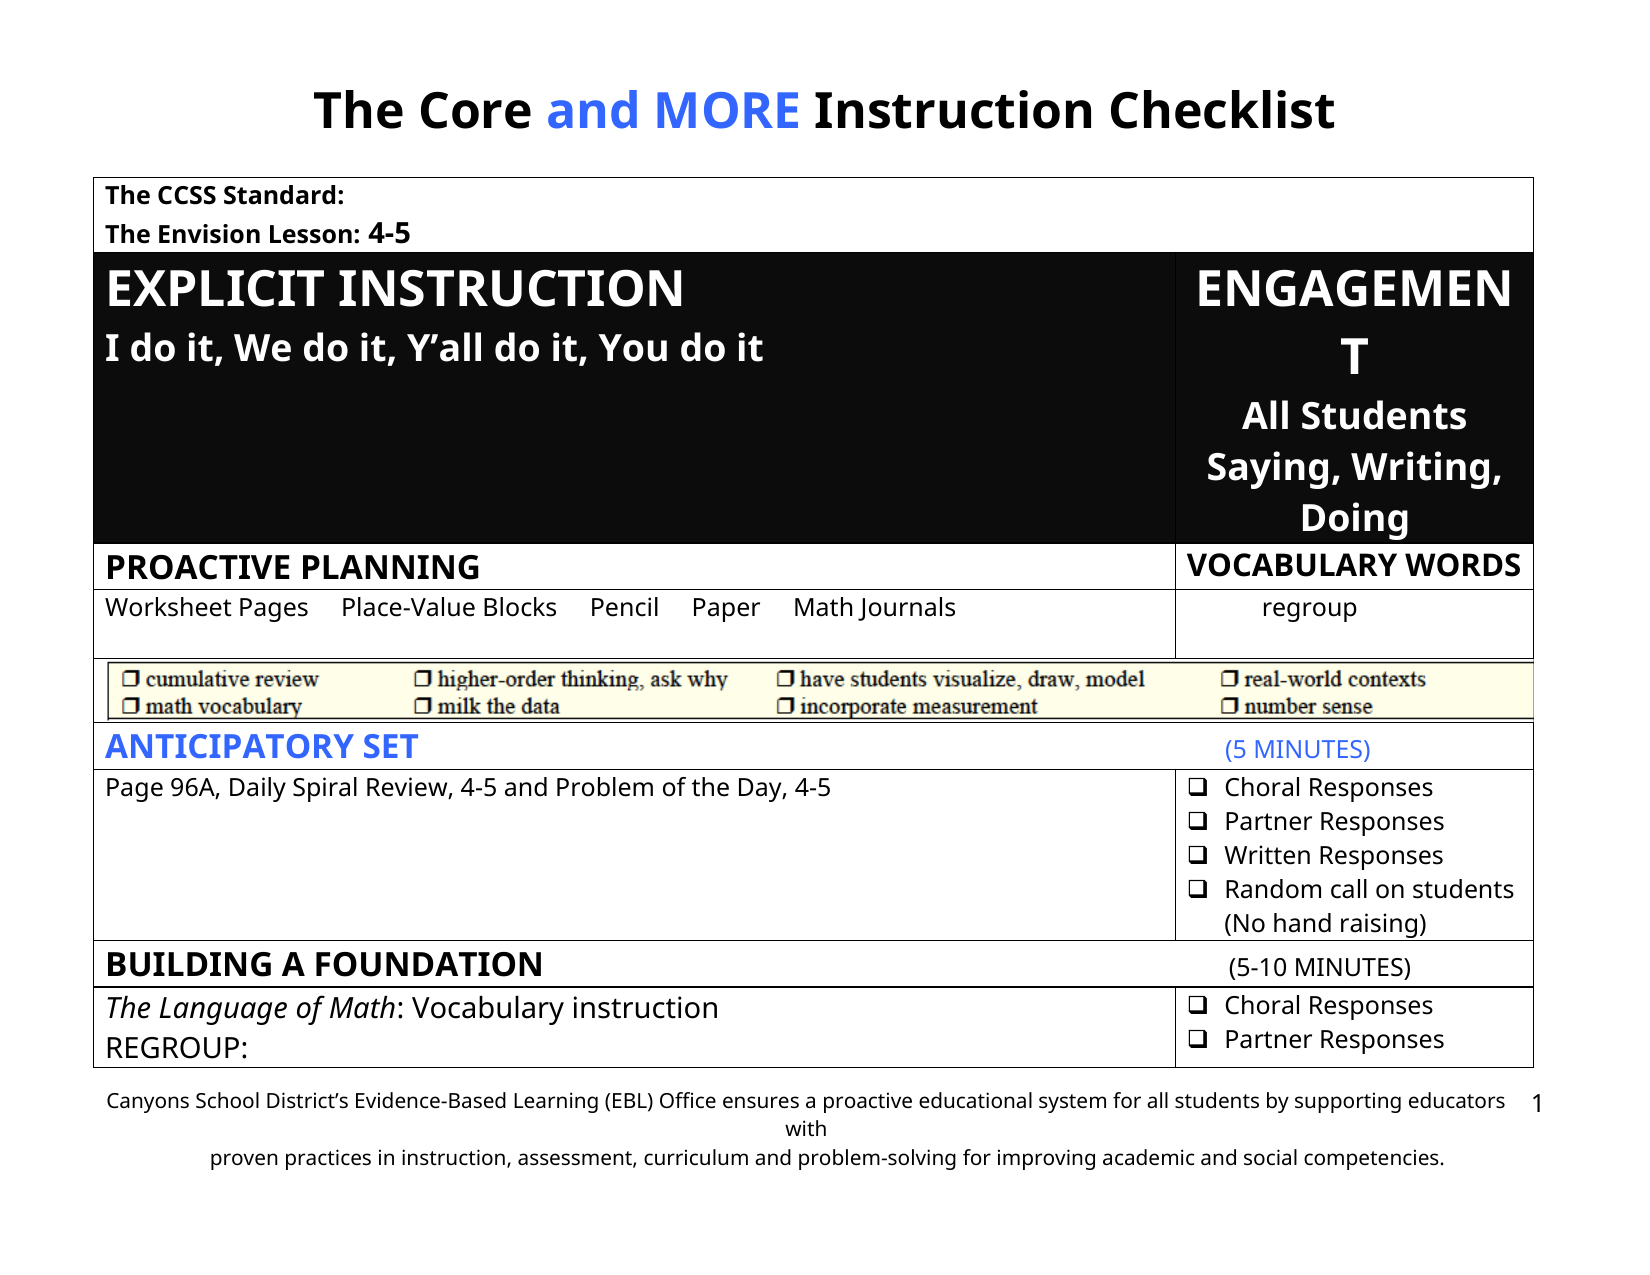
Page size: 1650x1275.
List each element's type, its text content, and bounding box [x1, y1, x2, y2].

table_cell ENGAGEMENT All Students Saying, Writing, Doing [1176, 253, 1533, 542]
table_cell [1176, 988, 1533, 1067]
table_cell ANTICIPATORY SET (5 MINUTES) [94, 723, 1533, 768]
table_cell EXPLICIT INSTRUCTION I do it, We do it, Y’all do it, You do it [94, 253, 1175, 542]
table_cell [94, 659, 105, 722]
table_cell regroup [1176, 590, 1533, 658]
table_cell Worksheet Pages Place-Value Blocks Pencil Paper Math Journals [94, 590, 1175, 658]
table_header The CCSS Standard: The Envision Lesson: 4-5 [94, 178, 1533, 252]
table_cell VOCABULARY WORDS [1176, 544, 1533, 589]
table_cell BUILDING A FOUNDATION (5-10 MINUTES) [94, 941, 1533, 986]
picture [105, 659, 1534, 722]
table_cell Choral Responses Partner Responses Written Responses Random call on students (No hand raising) [1176, 770, 1533, 940]
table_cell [94, 988, 1175, 1067]
table_cell PROACTIVE PLANNING [94, 544, 1175, 589]
table_cell Page 96A, Daily Spiral Review, 4-5 and Problem of the Day, 4-5 [94, 770, 1175, 940]
text The Core and MORE Instruction Checklist [105, 75, 1545, 143]
